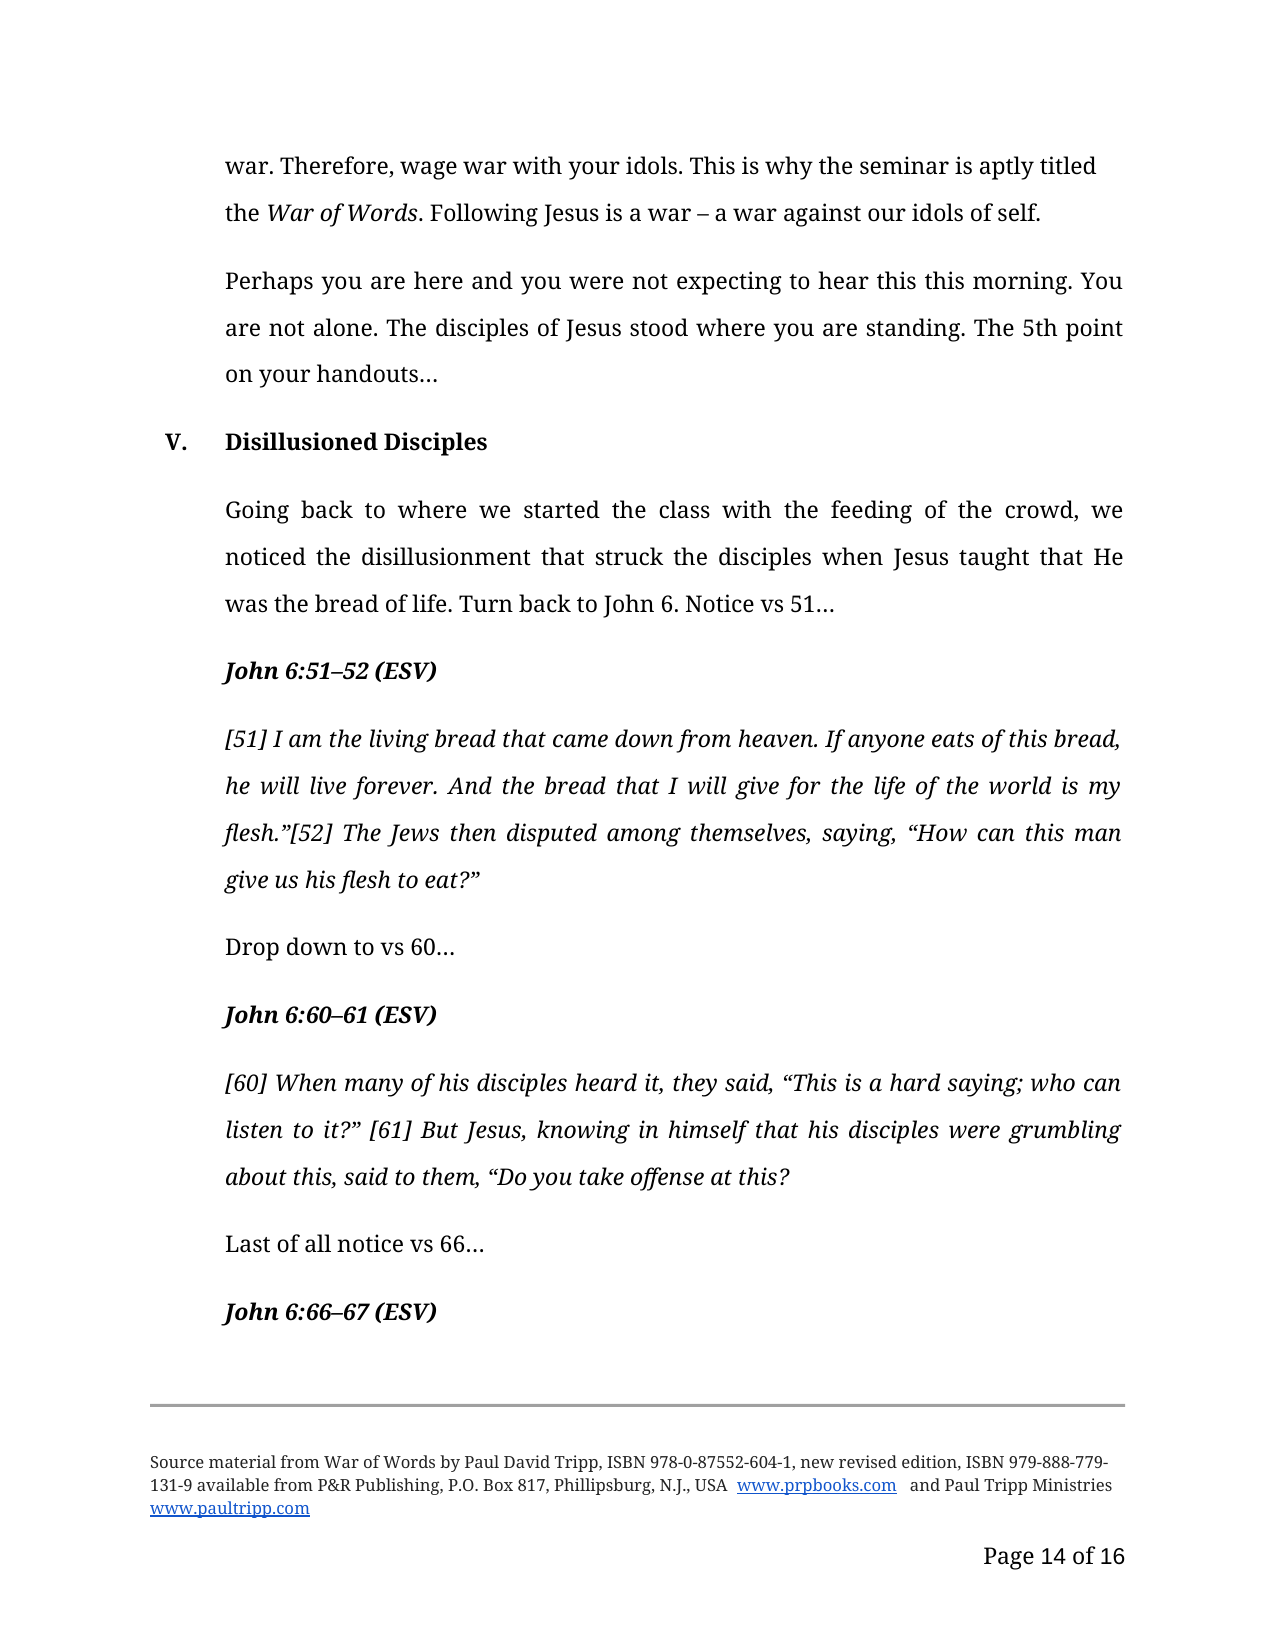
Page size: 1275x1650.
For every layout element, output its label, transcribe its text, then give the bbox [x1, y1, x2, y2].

subtitle Disillusioned Disciples [187, 426, 1125, 457]
text [51] I am the living bread that came down from heaven. If anyone eats of this bread, he will live forever. And the bread that I will give for the life of the world is my flesh.”[52] The Jews then disputed among themselves, saying, “How can this man give us his flesh to eat?” [225, 723, 1125, 895]
text Last of all notice vs 66… [225, 1228, 1125, 1259]
text John 6:66–67 (ESV) [225, 1296, 1125, 1327]
text Perhaps you are here and you were not expecting to hear this this morning. You are not alone. The disciples of Jesus stood where you are standing. The 5th point on your handouts… [225, 264, 1125, 389]
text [225, 150, 1125, 228]
text [60] When many of his disciples heard it, they said, “This is a hard saying; who can listen to it?” [61] But Jesus, knowing in himself that his disciples were grumbling about this, said to them, “Do you take offense at this? [225, 1067, 1125, 1192]
text John 6:60–61 (ESV) [225, 999, 1125, 1030]
text Drop down to vs 60… [225, 931, 1125, 962]
text Going back to where we started the class with the feeding of the crowd, we noticed the disillusionment that struck the disciples when Jesus taught that He was the bread of life. Turn back to John 6. Notice vs 51… [225, 494, 1125, 619]
text John 6:51–52 (ESV) [225, 655, 1125, 686]
